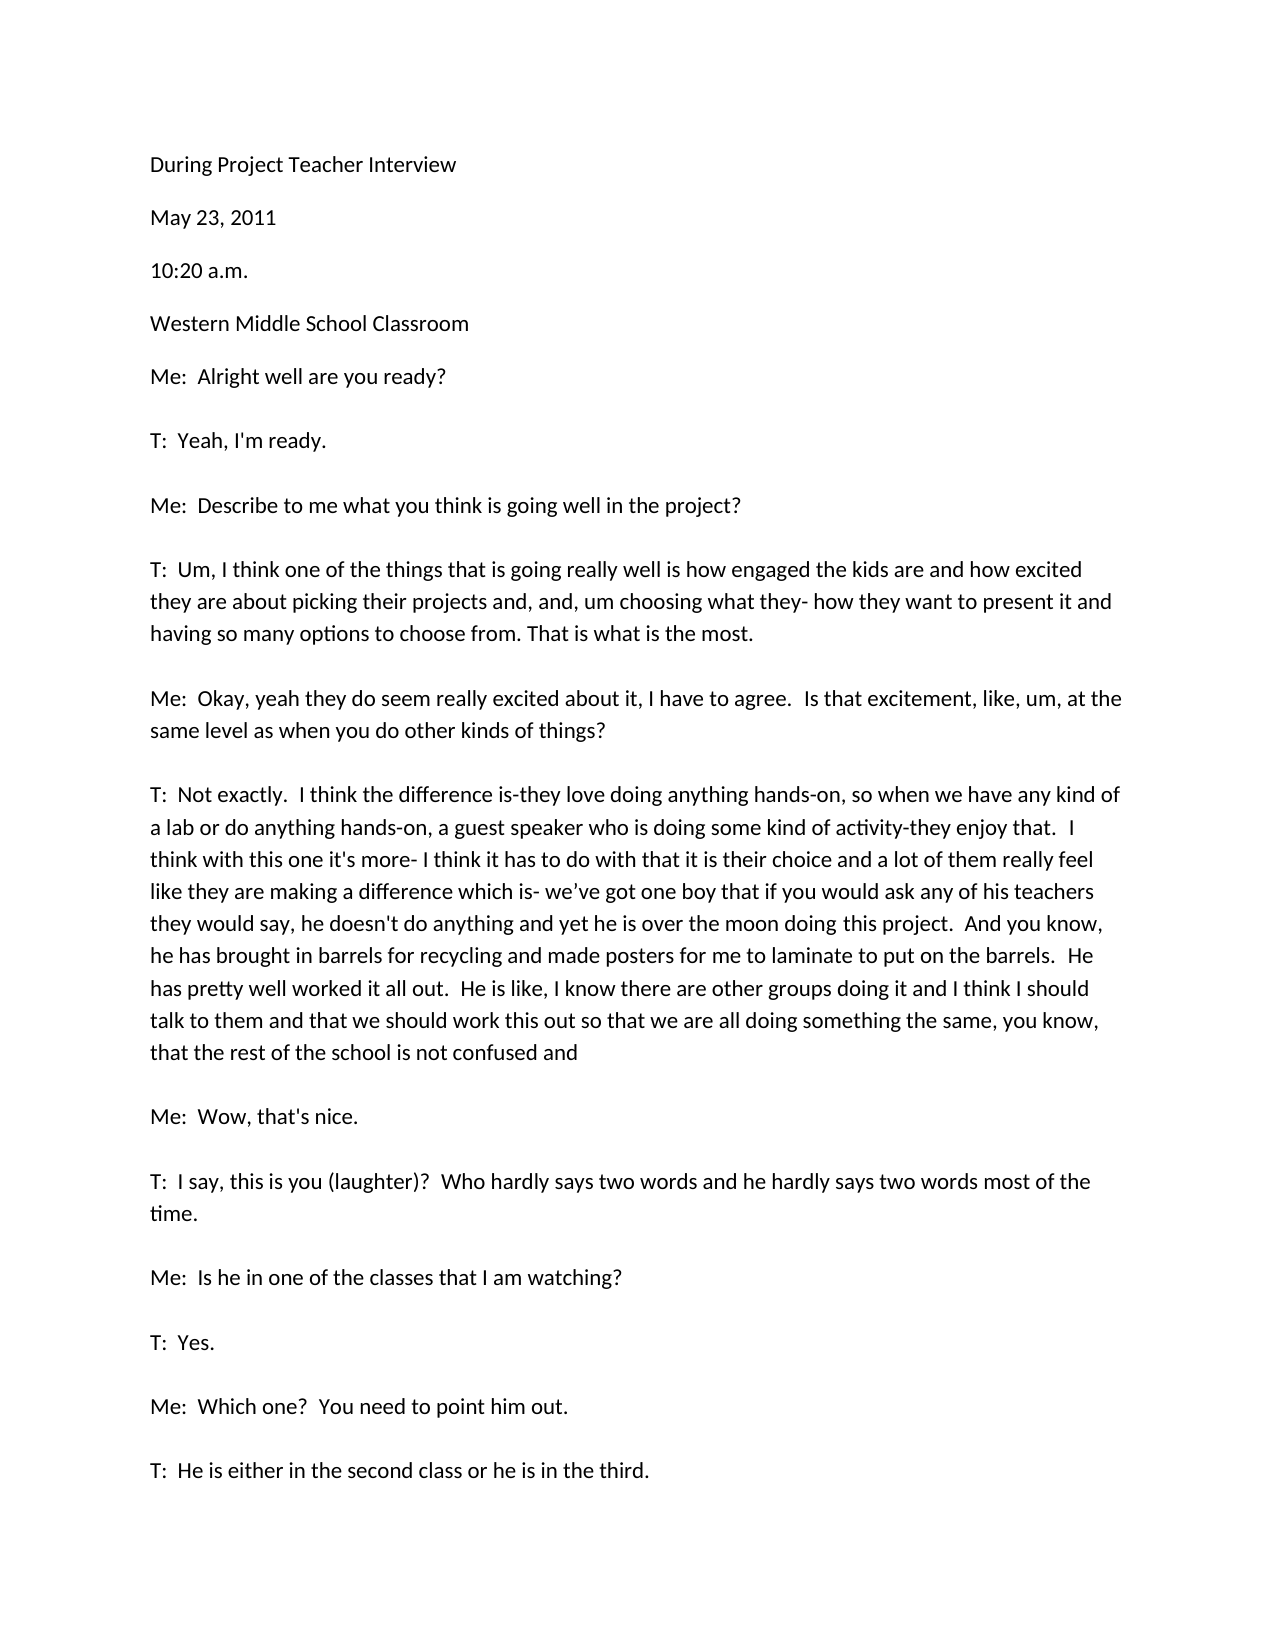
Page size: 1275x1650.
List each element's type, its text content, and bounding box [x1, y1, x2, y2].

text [150, 362, 1125, 1484]
text 10:20 a.m. [150, 256, 1125, 284]
text Western Middle School Classroom [150, 309, 1125, 337]
text During Project Teacher Interview [150, 150, 1125, 178]
text May 23, 2011 [150, 203, 1125, 231]
